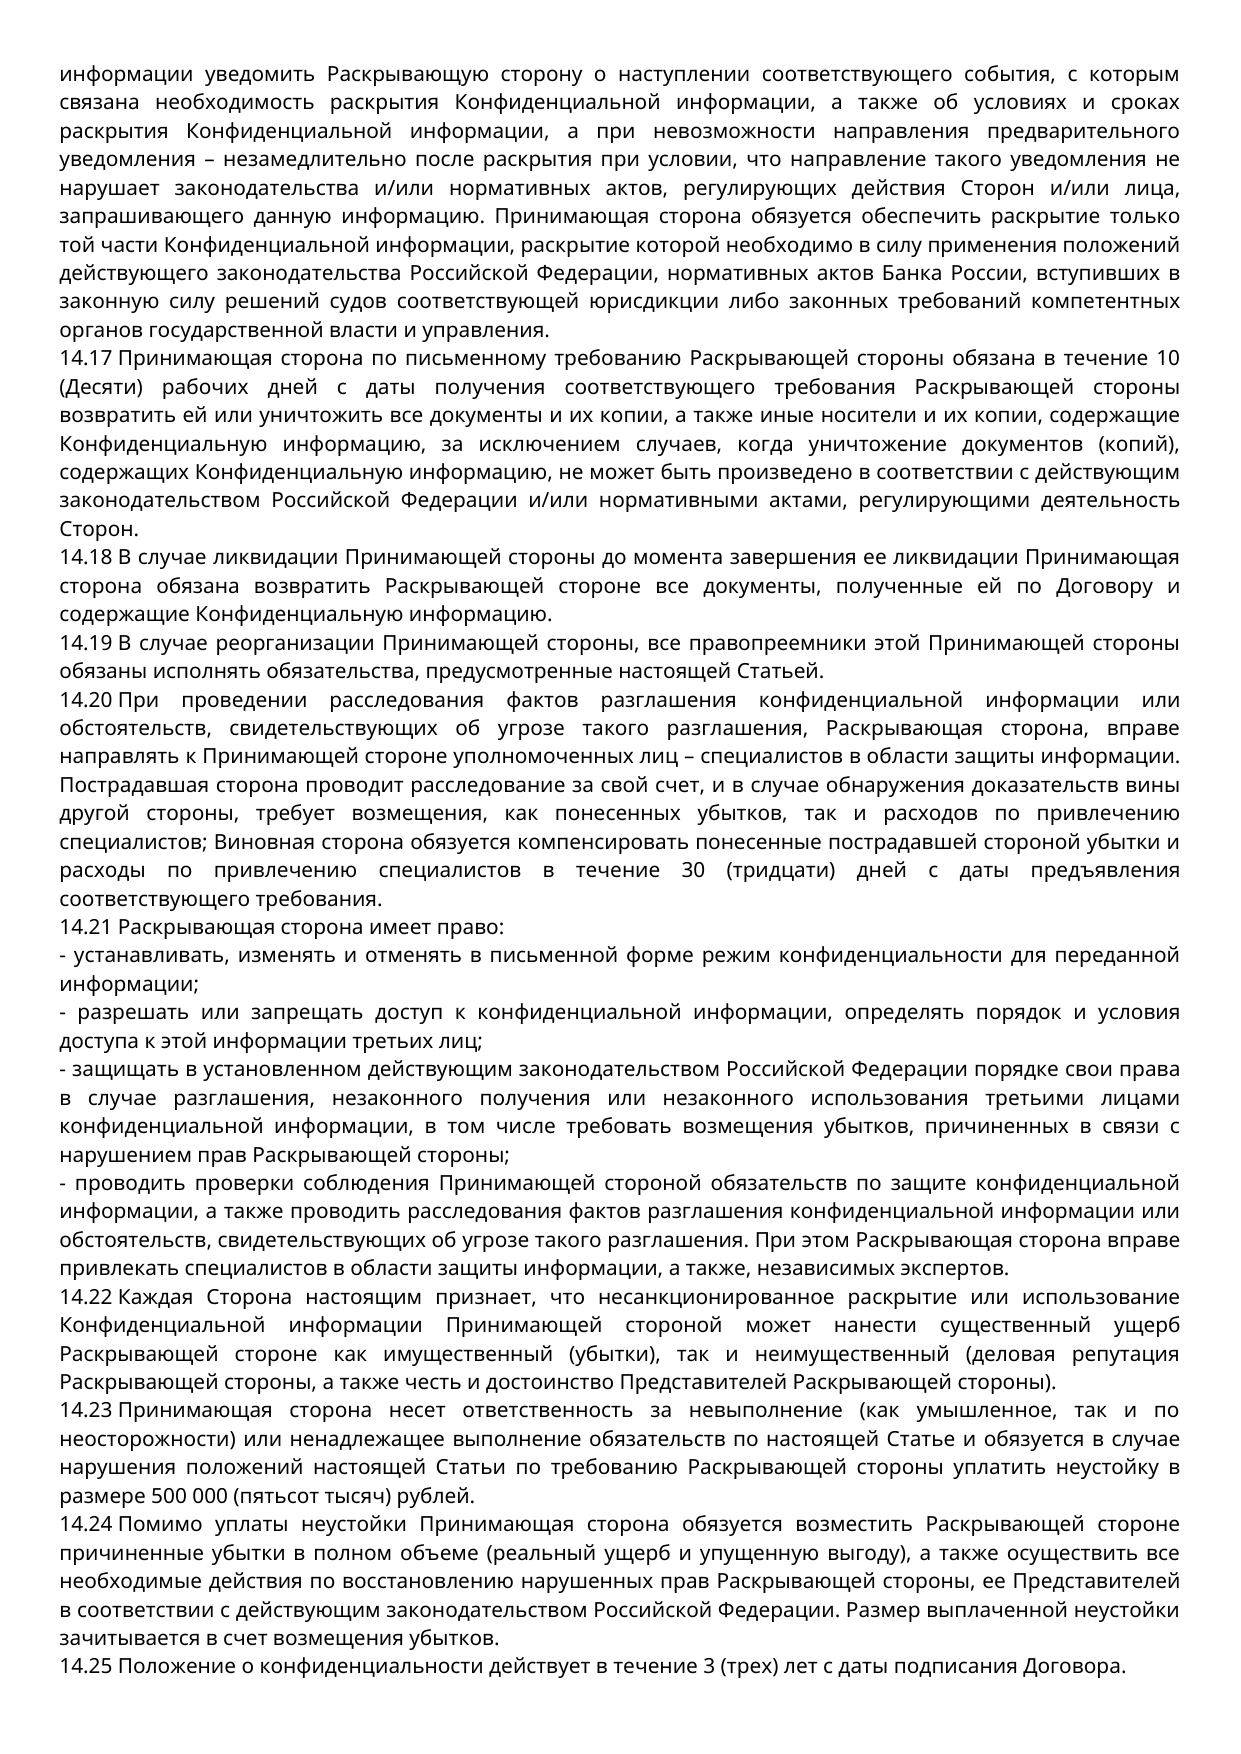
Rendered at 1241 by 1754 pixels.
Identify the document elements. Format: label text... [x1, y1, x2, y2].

list В случае реорганизации Принимающей стороны, все правопреемники этой Принимающей стороны обязаны исполнять обязательства, предусмотренные настоящей Статьей. [59, 628, 1181, 685]
list Положение о конфиденциальности действует в течение 3 (трех) лет с даты подписания Договора. [59, 1652, 1181, 1680]
text - разрешать или запрещать доступ к конфиденциальной информации, определять порядок и условия доступа к этой информации третьих лиц; [59, 997, 1181, 1054]
list В случае ликвидации Принимающей стороны до момента завершения ее ликвидации Принимающая сторона обязана возвратить Раскрывающей стороне все документы, полученные ей по Договору и содержащие Конфиденциальную информацию. [59, 542, 1181, 628]
list Раскрывающая сторона имеет право: [59, 912, 1181, 941]
text - проводить проверки соблюдения Принимающей стороной обязательств по защите конфиденциальной информации, а также проводить расследования фактов разглашения конфиденциальной информации или обстоятельств, свидетельствующих об угрозе такого разглашения. При этом Раскрывающая сторона вправе привлекать специалистов в области защиты информации, а также, независимых экспертов. [59, 1168, 1181, 1282]
list При проведении расследования фактов разглашения конфиденциальной информации или обстоятельств, свидетельствующих об угрозе такого разглашения, Раскрывающая сторона, вправе направлять к Принимающей стороне уполномоченных лиц – специалистов в области защиты информации. Пострадавшая сторона проводит расследование за свой счет, и в случае обнаружения доказательств вины другой стороны, требует возмещения, как понесенных убытков, так и расходов по привлечению специалистов; Виновная сторона обязуется компенсировать понесенные пострадавшей стороной убытки и расходы по привлечению специалистов в течение 30 (тридцати) дней с даты предъявления соответствующего требования. [59, 685, 1181, 912]
list Помимо уплаты неустойки Принимающая сторона обязуется возместить Раскрывающей стороне причиненные убытки в полном объеме (реальный ущерб и упущенную выгоду), а также осуществить все необходимые действия по восстановлению нарушенных прав Раскрывающей стороны, ее Представителей в соответствии с действующим законодательством Российской Федерации. Размер выплаченной неустойки зачитывается в счет возмещения убытков. [59, 1509, 1181, 1652]
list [59, 59, 1181, 343]
list Каждая Сторона настоящим признает, что несанкционированное раскрытие или использование Конфиденциальной информации Принимающей стороной может нанести существенный ущерб Раскрывающей стороне как имущественный (убытки), так и неимущественный (деловая репутация Раскрывающей стороны, а также честь и достоинство Представителей Раскрывающей стороны). [59, 1282, 1181, 1396]
list Принимающая сторона несет ответственность за невыполнение (как умышленное, так и по неосторожности) или ненадлежащее выполнение обязательств по настоящей Статье и обязуется в случае нарушения положений настоящей Статьи по требованию Раскрывающей стороны уплатить неустойку в размере 500 000 (пятьсот тысяч) рублей. [59, 1396, 1181, 1509]
text - защищать в установленном действующим законодательством Российской Федерации порядке свои права в случае разглашения, незаконного получения или незаконного использования третьими лицами конфиденциальной информации, в том числе требовать возмещения убытков, причиненных в связи с нарушением прав Раскрывающей стороны; [59, 1054, 1181, 1168]
list Принимающая сторона по письменному требованию Раскрывающей стороны обязана в течение 10 (Десяти) рабочих дней с даты получения соответствующего требования Раскрывающей стороны возвратить ей или уничтожить все документы и их копии, а также иные носители и их копии, содержащие Конфиденциальную информацию, за исключением случаев, когда уничтожение документов (копий), содержащих Конфиденциальную информацию, не может быть произведено в соответствии с действующим законодательством Российской Федерации и/или нормативными актами, регулирующими деятельность Сторон. [59, 343, 1181, 542]
text - устанавливать, изменять и отменять в письменной форме режим конфиденциальности для переданной информации; [59, 941, 1181, 997]
